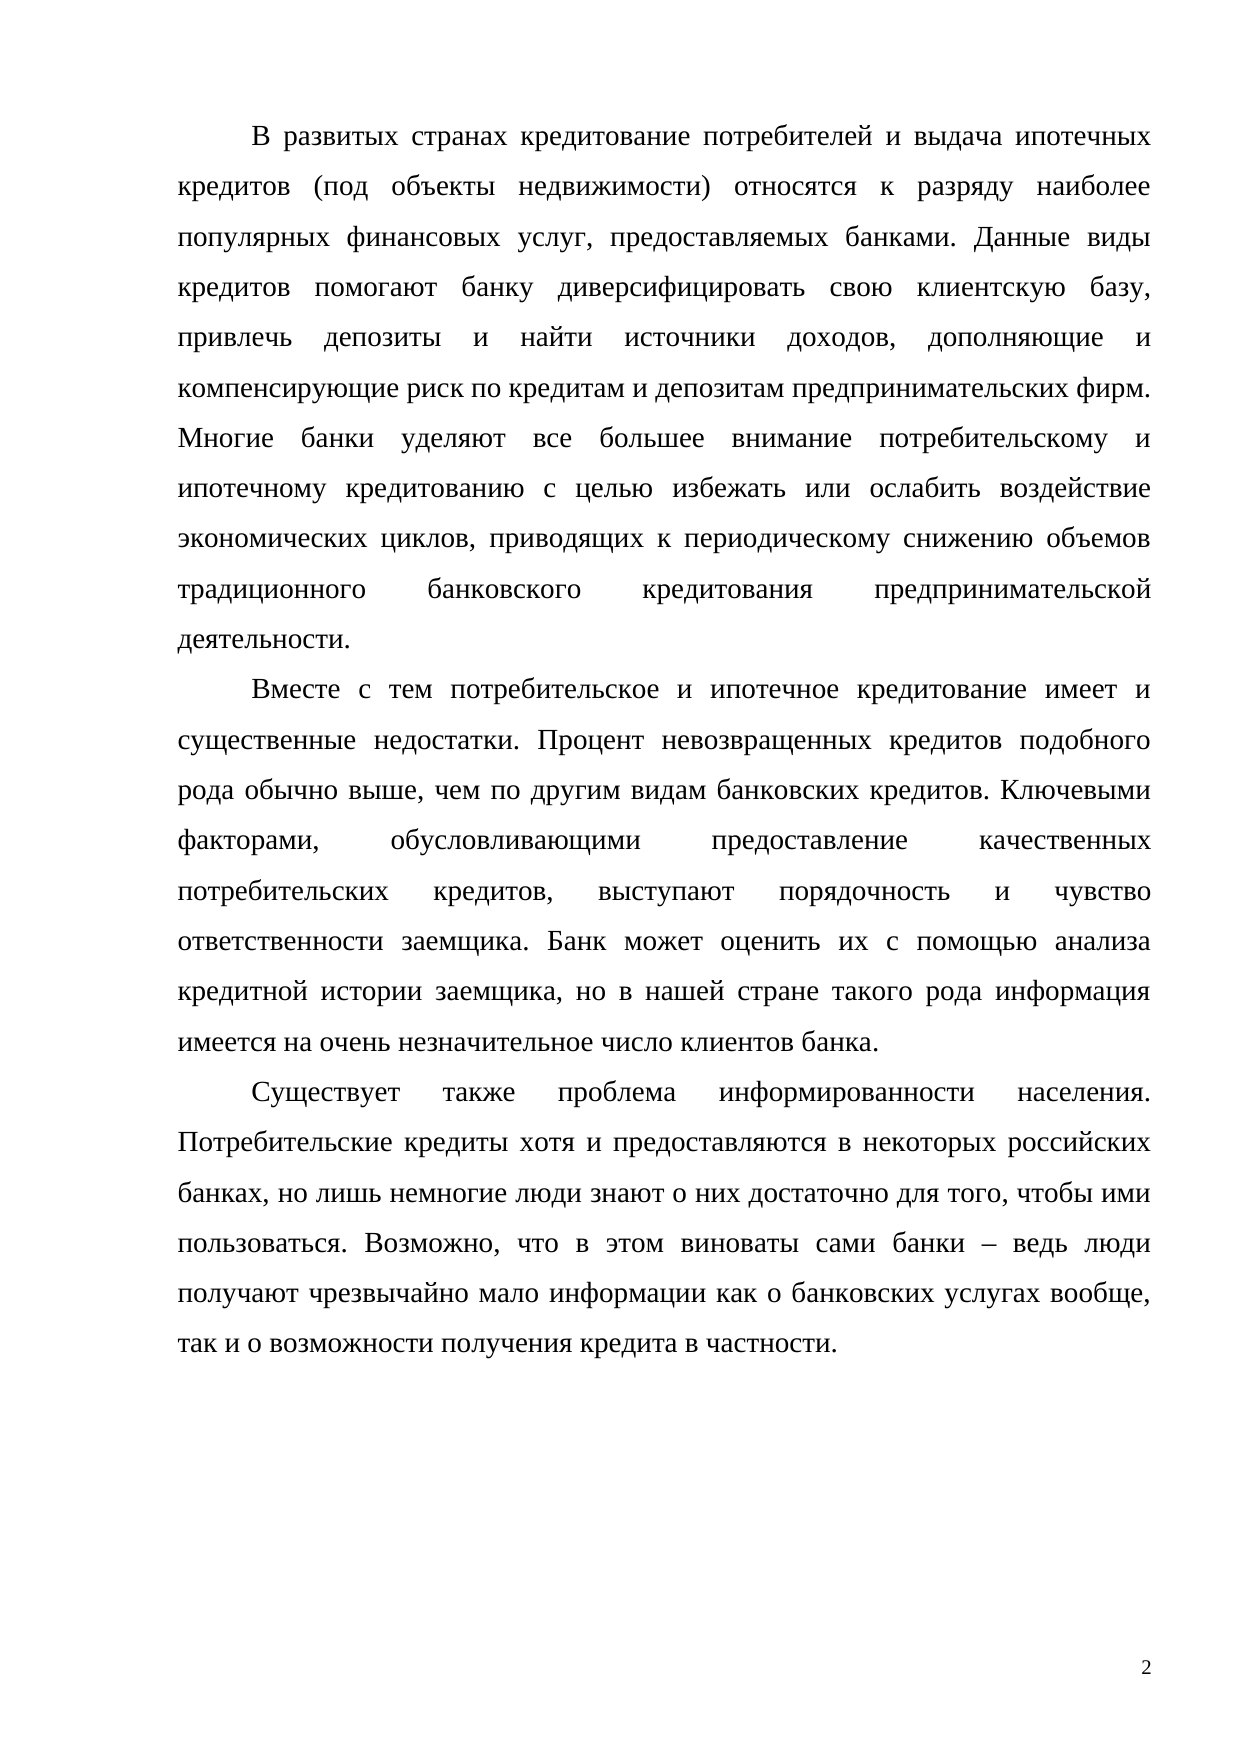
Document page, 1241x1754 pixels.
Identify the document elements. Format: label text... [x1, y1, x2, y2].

text В развитых странах кредитование потребителей и выдача ипотечных кредитов (под объекты недвижимости) относятся к разряду наиболее популярных финансовых услуг, предоставляемых банками. Данные виды кредитов помогают банку диверсифицировать свою клиентскую базу, привлечь депозиты и найти источники доходов, дополняющие и компенсирующие риск по кредитам и депозитам предпринимательских фирм. Многие банки уделяют все большее внимание потребительскому и ипотечному кредитованию с целью избежать или ослабить воздействие экономических циклов, приводящих к периодическому снижению объемов традиционного банковского кредитования предпринимательской деятельности. [177, 118, 1152, 655]
text Существует также проблема информированности населения. Потребительские кредиты хотя и предоставляются в некоторых российских банках, но лишь немногие люди знают о них достаточно для того, чтобы ими пользоваться. Возможно, что в этом виноваты сами банки – ведь люди получают чрезвычайно мало информации как о банковских услугах вообще, так и о возможности получения кредита в частности. [177, 1074, 1152, 1359]
text Вместе с тем потребительское и ипотечное кредитование имеет и существенные недостатки. Процент невозвращенных кредитов подобного рода обычно выше, чем по другим видам банковских кредитов. Ключевыми факторами, обусловливающими предоставление качественных потребительских кредитов, выступают порядочность и чувство ответственности заемщика. Банк может оценить их с помощью анализа кредитной истории заемщика, но в нашей стране такого рода информация имеется на очень незначительное число клиентов банка. [177, 672, 1152, 1057]
